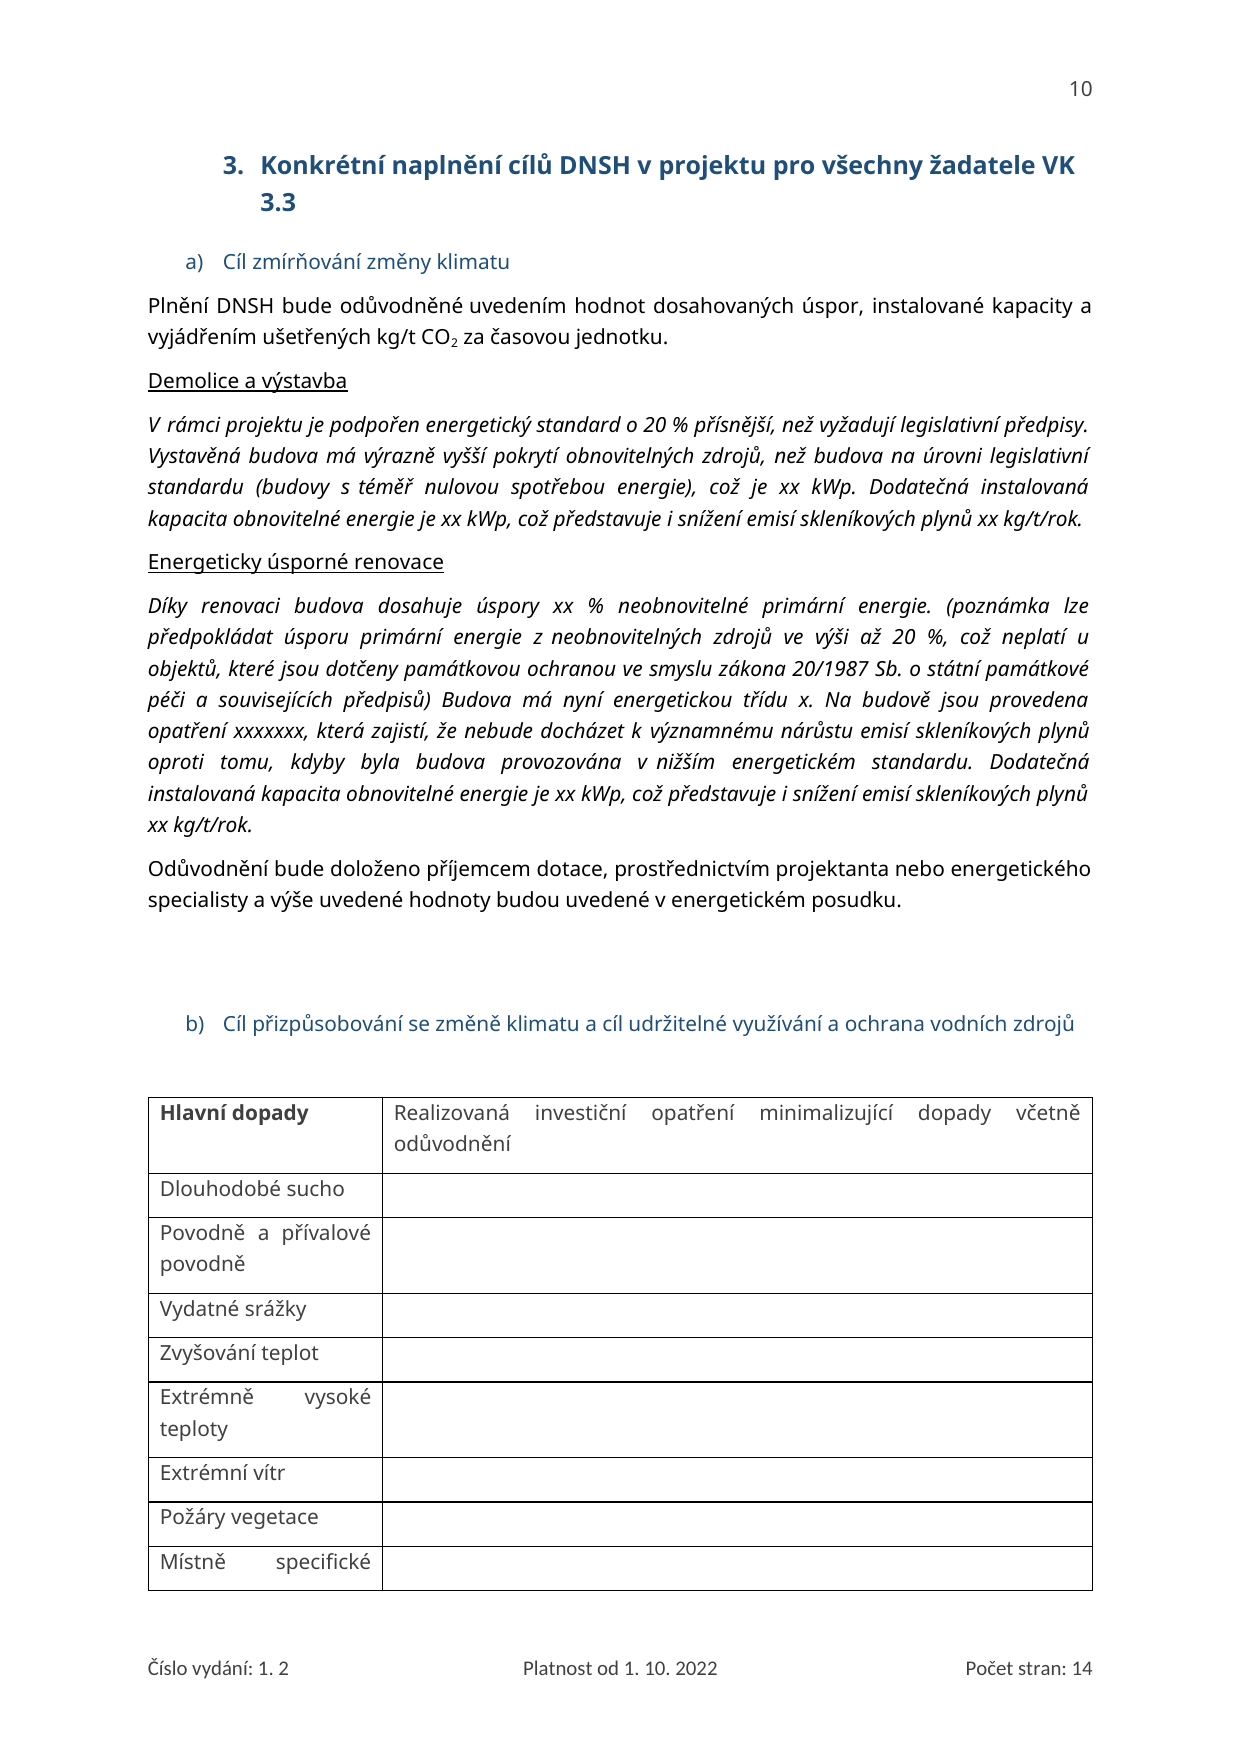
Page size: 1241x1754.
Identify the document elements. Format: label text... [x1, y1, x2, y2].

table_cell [149, 1547, 382, 1590]
table_header Hlavní dopady [149, 1098, 382, 1173]
table_cell Vydatné srážky [149, 1294, 382, 1337]
table_header Realizovaná investiční opatření minimalizující dopady včetně odůvodnění [383, 1098, 1092, 1173]
text Plnění DNSH bude odůvodněné uvedením hodnot dosahovaných úspor, instalované kapacity a vyjádřením ušetřených kg/t CO2 za časovou jednotku. [148, 291, 1092, 351]
table_cell [383, 1503, 1092, 1546]
table_cell [383, 1383, 1092, 1457]
table_cell Extrémně vysoké teploty [149, 1383, 382, 1457]
table_cell Dlouhodobé sucho [149, 1174, 382, 1217]
table_cell [383, 1294, 1092, 1337]
table_cell [383, 1174, 1092, 1217]
subtitle Cíl přizpůsobování se změně klimatu a cíl udržitelné využívání a ochrana vodních zdrojů [185, 1009, 1092, 1038]
table_cell Extrémní vítr [149, 1458, 382, 1501]
table_cell [383, 1547, 1092, 1590]
table_cell Povodně a přívalové povodně [149, 1218, 382, 1293]
text Energeticky úsporné renovace [148, 547, 1092, 576]
table_cell Zvyšování teplot [149, 1338, 382, 1381]
text Demolice a výstavba [148, 366, 1092, 395]
table_cell [383, 1458, 1092, 1501]
text Díky renovaci budova dosahuje úspory xx % neobnovitelné primární energie. (poznámka lze předpokládat úsporu primární energie z neobnovitelných zdrojů ve výši až 20 %, což neplatí u objektů, které jsou dotčeny památkovou ochranou ve smyslu zákona 20/1987 Sb. o státní památkové péči a souvisejících předpisů) Budova má nyní energetickou třídu x. Na budově jsou provedena opatření xxxxxxx, která zajistí, že nebude docházet k významnému nárůstu emisí skleníkových plynů oproti tomu, kdyby byla budova provozována v nižším energetickém standardu. Dodatečná instalovaná kapacita obnovitelné energie je xx kWp, což představuje i snížení emisí skleníkových plynů xx kg/t/rok. [148, 591, 1092, 838]
subtitle Konkrétní naplnění cílů DNSH v projektu pro všechny žadatele VK 3.3 [223, 148, 1092, 219]
text V rámci projektu je podpořen energetický standard o 20 % přísnější, než vyžadují legislativní předpisy. Vystavěná budova má výrazně vyšší pokrytí obnovitelných zdrojů, než budova na úrovni legislativní standardu (budovy s téměř nulovou spotřebou energie), což je xx kWp. Dodatečná instalovaná kapacita obnovitelné energie je xx kWp, což představuje i snížení emisí skleníkových plynů xx kg/t/rok. [148, 410, 1092, 532]
table_cell [383, 1218, 1092, 1293]
table_cell Požáry vegetace [149, 1503, 382, 1546]
text Odůvodnění bude doloženo příjemcem dotace, prostřednictvím projektanta nebo energetického specialisty a výše uvedené hodnoty budou uvedené v energetickém posudku. [148, 854, 1092, 913]
subtitle Cíl zmírňování změny klimatu [185, 247, 1092, 276]
table_cell [383, 1338, 1092, 1381]
